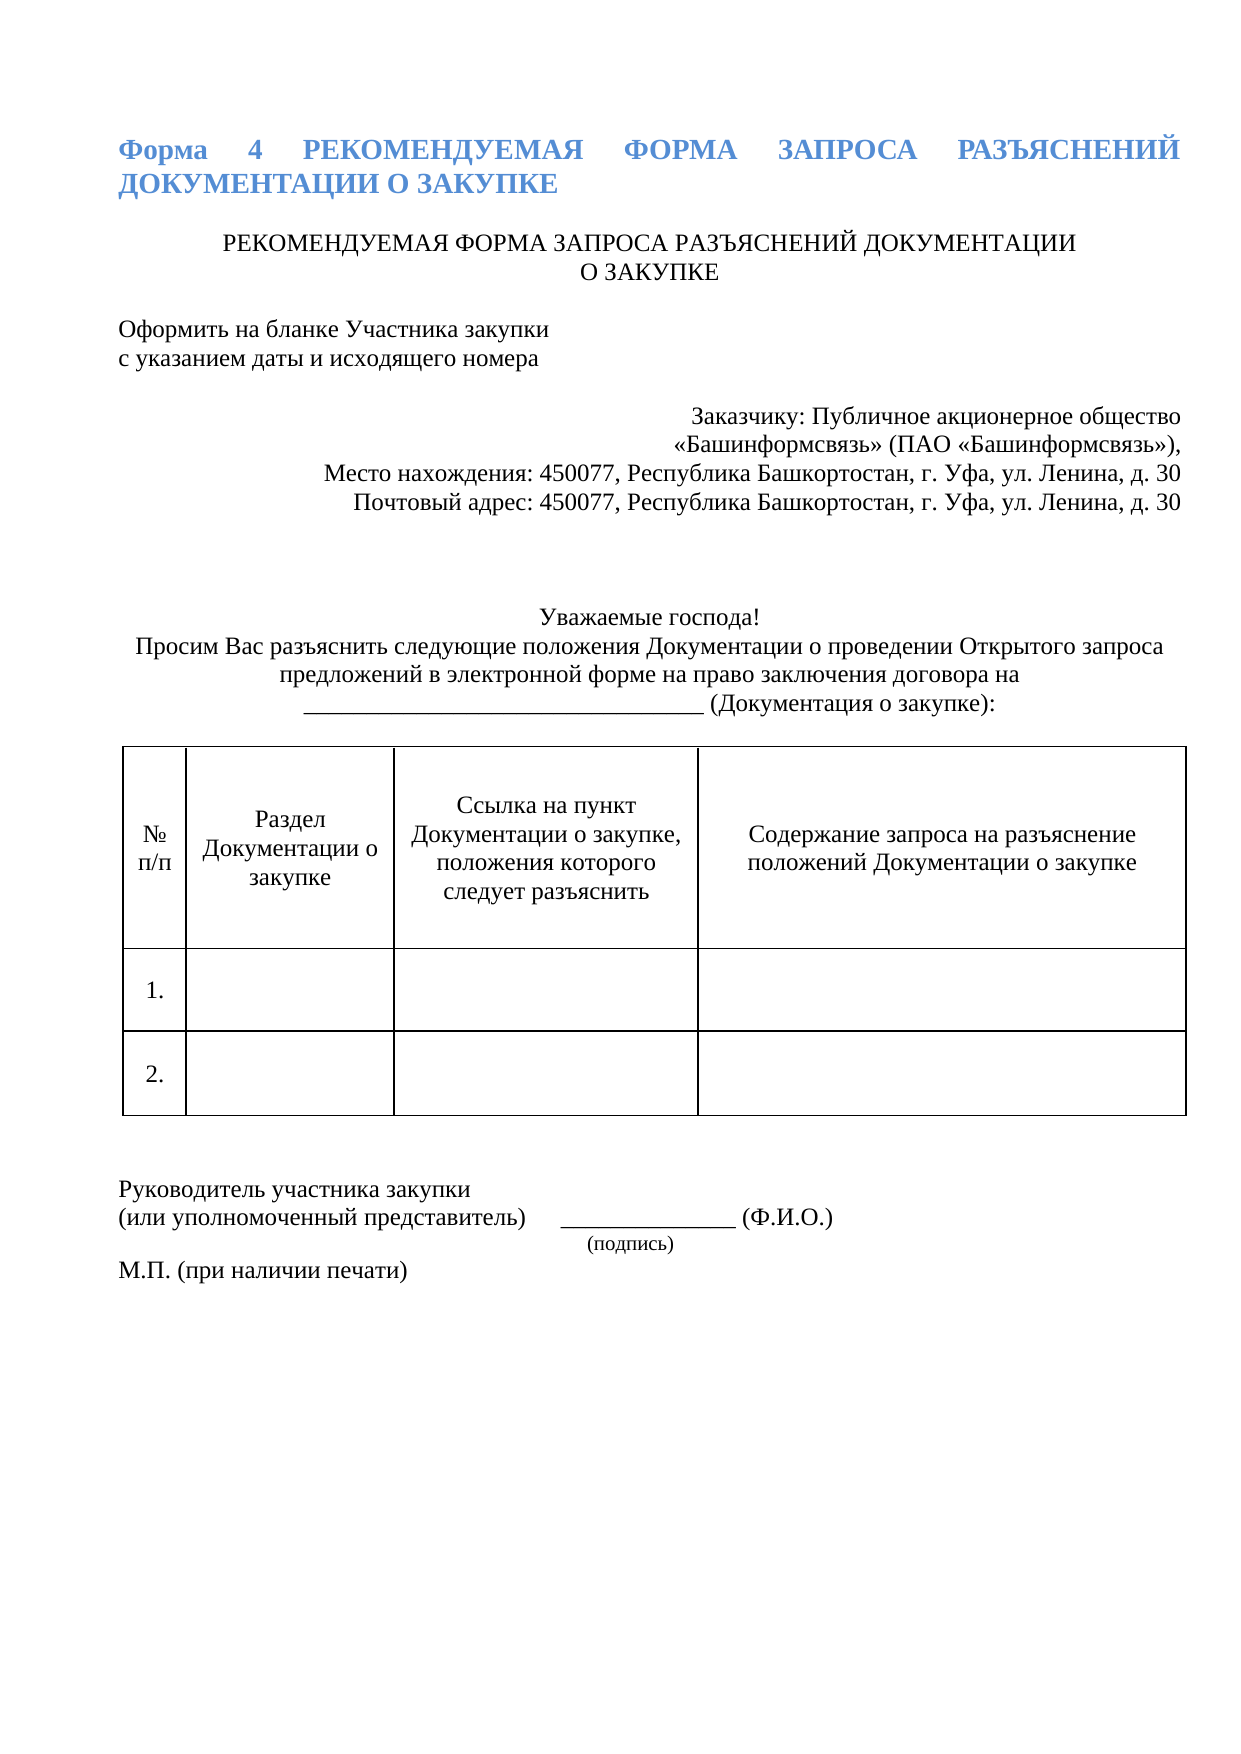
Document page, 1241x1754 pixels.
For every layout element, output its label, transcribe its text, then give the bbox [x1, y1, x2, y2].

text (подпись) [118, 1231, 1181, 1255]
table_header Ссылка на пункт Документации о закупке, положения которого следует разъяснить [395, 747, 698, 947]
table_cell [395, 949, 697, 1030]
text Почтовый адрес: 450077, Республика Башкортостан, г. Уфа, ул. Ленина, д. 30 [118, 487, 1181, 516]
table_header № п/п [124, 747, 186, 947]
text «Башинформсвязь» (ПАО «Башинформсвязь»), [118, 429, 1181, 458]
table_cell [699, 949, 1185, 1030]
text Просим Вас разъяснить следующие положения Документации о проведении Открытого запроса предложений в электронной форме на право заключения договора на ________________________________ (Документация о закупке): [118, 631, 1181, 717]
text О ЗАКУПКЕ [118, 257, 1181, 286]
table_header Содержание запроса на разъяснение положений Документации о закупке [699, 747, 1185, 947]
text Заказчику: Публичное акционерное общество [118, 401, 1181, 429]
text Руководитель участника закупки [118, 1174, 1181, 1202]
text Место нахождения: 450077, Республика Башкортостан, г. Уфа, ул. Ленина, д. 30 [118, 458, 1181, 487]
text Оформить на бланке Участника закупки с указанием даты и исходящего номера [118, 314, 1181, 372]
text Форма 4 РЕКОМЕНДУЕМАЯ ФОРМА ЗАПРОСА РАЗЪЯСНЕНИЙ ДОКУМЕНТАЦИИ О ЗАКУПКЕ [118, 132, 1181, 199]
table_cell [699, 1032, 1185, 1115]
text (или уполномоченный представитель) ______________ (Ф.И.О.) [118, 1202, 1181, 1231]
table_cell [395, 1032, 697, 1115]
text Уважаемые господа! [118, 602, 1181, 631]
table_header Раздел Документации о закупке [187, 747, 394, 947]
table_cell 2. [124, 1032, 185, 1115]
table_cell [187, 1032, 393, 1115]
text М.П. (при наличии печати) [118, 1255, 1181, 1284]
table_cell [187, 949, 393, 1030]
table_cell 1. [124, 949, 185, 1030]
text РЕКОМЕНДУЕМАЯ ФОРМА ЗАПРОСА РАЗЪЯСНЕНИЙ ДОКУМЕНТАЦИИ [118, 228, 1181, 257]
